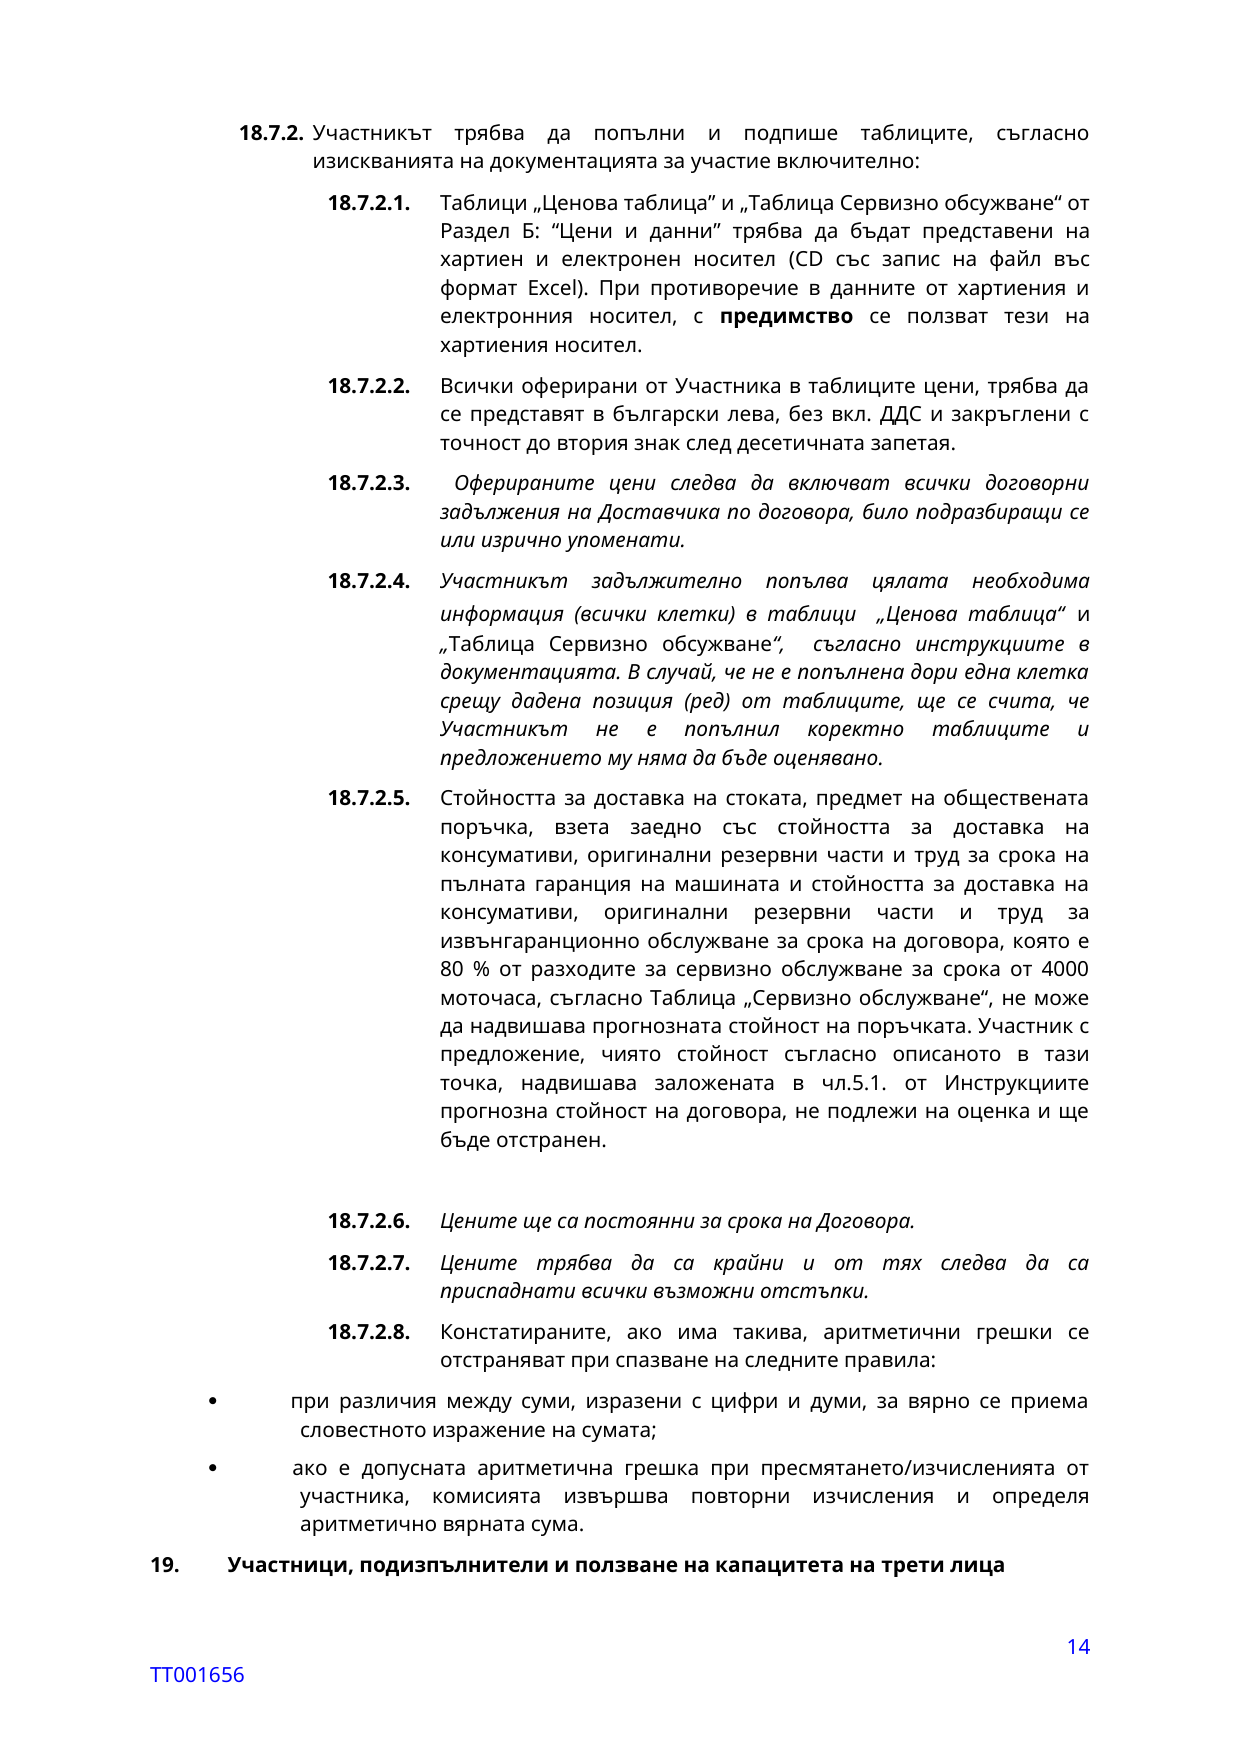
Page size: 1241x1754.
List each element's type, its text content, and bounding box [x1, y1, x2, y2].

list Оферираните цени следва да включват всички договорни задължения на Доставчика по договора, било подразбиращи се или изрично упоменати. [327, 468, 1090, 554]
list Цените трябва да са крайни и от тях следва да са приспаднати всички възможни отстъпки. [327, 1248, 1090, 1304]
list Стойността за доставка на стоката, предмет на обществената поръчка, взета заедно със стойността за доставка на консумативи, оригинални резервни части и труд за срока на пълната гаранция на машината и стойността за доставка на консумативи, оригинални резервни части и труд за извънгаранционно обслужване за срока на договора, която е 80 % от разходите за сервизно обслужване за срока от 4000 моточаса, съгласно Таблица „Сервизно обслужване“, не може да надвишава прогнозната стойност на поръчката. Участник с предложение, чиято стойност съгласно описаното в тази точка, надвишава заложената в чл.5.1. от Инструкциите прогнозна стойност на договора, не подлежи на оценка и ще бъде отстранен. [327, 783, 1090, 1153]
list при различия между суми, изразени с цифри и думи, за вярно се приема словестното изражение на сумата; [209, 1386, 1090, 1443]
list Всички оферирани от Участника в таблиците цени, трябва да се представят в български лева, без вкл. ДДС и закръглени с точност до втория знак след десетичната запетая. [327, 371, 1090, 456]
list Цените ще са постоянни за срока на Договора. [327, 1207, 1090, 1235]
list Таблици „Ценова таблица” и „Таблица Сервизно обсужване“ от Раздел Б: “Цени и данни” трябва да бъдат представени на хартиен и електронен носител (CD със запис на файл въс формат Excel). При противоречие в данните от хартиения и електронния носител, с предимство се ползват тези на хартиения носител. [327, 188, 1090, 358]
list Констатираните, ако има такива, аритметични грешки се отстраняват при спазване на следните правила: [327, 1317, 1090, 1374]
list ако е допусната аритметична грешка при пресмятането/изчисленията от участника, комисията извършва повторни изчисления и определя аритметично вярната сума. [209, 1453, 1090, 1538]
list Участникът трябва да попълни и подпише таблиците, съгласно изискванията на документацията за участие включително: [239, 118, 1090, 175]
list Участникът задължително попълва цялата необходима информация (всички клетки) в таблици „Ценова таблица“ и „Таблица Сервизно обсужване“, съгласно инструкциите в документацията. В случай, че не е попълнена дори една клетка срещу дадена позиция (ред) от таблиците, ще се счита, че Участникът не е попълнил коректно таблиците и предложението му няма да бъде оценявано. [327, 566, 1090, 771]
list Участници, подизпълнители и ползване на капацитета на трети лица [150, 1550, 1090, 1579]
